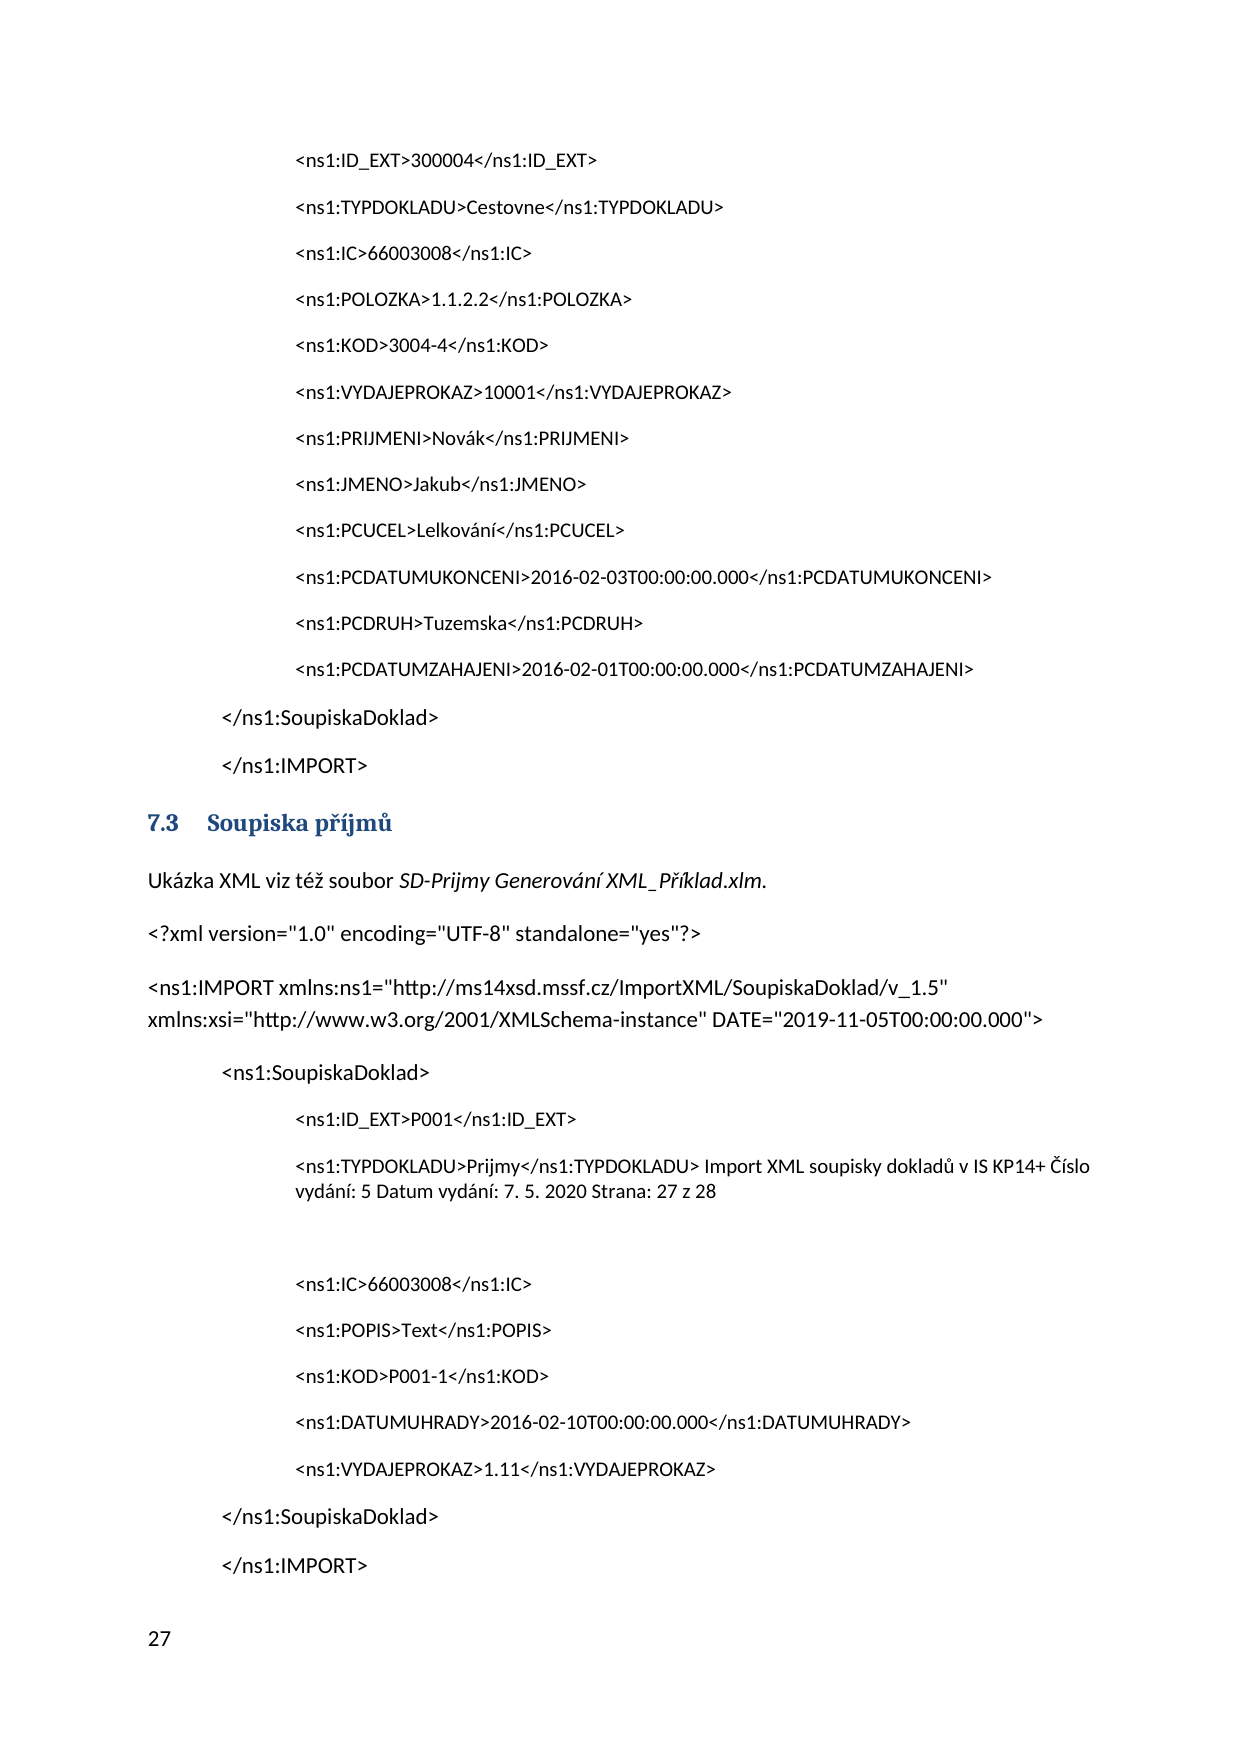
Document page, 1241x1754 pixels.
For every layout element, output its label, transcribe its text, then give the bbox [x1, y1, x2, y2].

text <ns1:DATUMUHRADY>2016-02-10T00:00:00.000</ns1:DATUMUHRADY> [295, 1409, 1093, 1435]
text <ns1:KOD>P001-1</ns1:KOD> [295, 1363, 1093, 1389]
text </ns1:SoupiskaDoklad> [148, 1502, 1093, 1530]
text <ns1:PCUCEL>Lelkování</ns1:PCUCEL> [295, 518, 1093, 543]
text </ns1:SoupiskaDoklad> [148, 703, 1093, 731]
text <ns1:PCDATUMUKONCENI>2016-02-03T00:00:00.000</ns1:PCDATUMUKONCENI> [295, 564, 1093, 589]
text <ns1:ID_EXT>P001</ns1:ID_EXT> [295, 1107, 1093, 1132]
text <ns1:PRIJMENI>Novák</ns1:PRIJMENI> [295, 425, 1093, 451]
text <?xml version="1.0" encoding="UTF-8" standalone="yes"?> [148, 919, 1093, 948]
text <ns1:JMENO>Jakub</ns1:JMENO> [295, 471, 1093, 497]
text <ns1:VYDAJEPROKAZ>10001</ns1:VYDAJEPROKAZ> [295, 379, 1093, 404]
text <ns1:VYDAJEPROKAZ>1.11</ns1:VYDAJEPROKAZ> [295, 1456, 1093, 1481]
text <ns1:IC>66003008</ns1:IC> [295, 1271, 1093, 1296]
text <ns1:IC>66003008</ns1:IC> [295, 240, 1093, 266]
text <ns1:SoupiskaDoklad> [148, 1058, 1093, 1086]
text <ns1:POPIS>Text</ns1:POPIS> [295, 1317, 1093, 1342]
text <ns1:PCDRUH>Tuzemska</ns1:PCDRUH> [295, 610, 1093, 636]
text <ns1:KOD>3004-4</ns1:KOD> [295, 333, 1093, 358]
text <ns1:PCDATUMZAHAJENI>2016-02-01T00:00:00.000</ns1:PCDATUMZAHAJENI> [295, 656, 1093, 682]
text <ns1:ID_EXT>300004</ns1:ID_EXT> [295, 148, 1093, 173]
subtitle Soupiska příjmů [148, 809, 1093, 837]
text <ns1:TYPDOKLADU>Cestovne</ns1:TYPDOKLADU> [295, 194, 1093, 219]
text <ns1:TYPDOKLADU>Prijmy</ns1:TYPDOKLADU> Import XML soupisky dokladů v IS KP14+ Číslo vydání: 5 Datum vydání: 7. 5. 2020 Strana: 27 z 28 [295, 1153, 1093, 1204]
text </ns1:IMPORT> [148, 751, 1093, 779]
text <ns1:POLOZKA>1.1.2.2</ns1:POLOZKA> [295, 286, 1093, 312]
text Ukázka XML viz též soubor SD-Prijmy Generování XML_Příklad.xlm. [148, 867, 1093, 894]
text </ns1:IMPORT> [148, 1551, 1093, 1579]
text <ns1:IMPORT xmlns:ns1="http://ms14xsd.mssf.cz/ImportXML/SoupiskaDoklad/v_1.5" xmlns:xsi="http://www.w3.org/2001/XMLSchema-instance" DATE="2019-11-05T00:00:00.000"> [148, 973, 1093, 1033]
